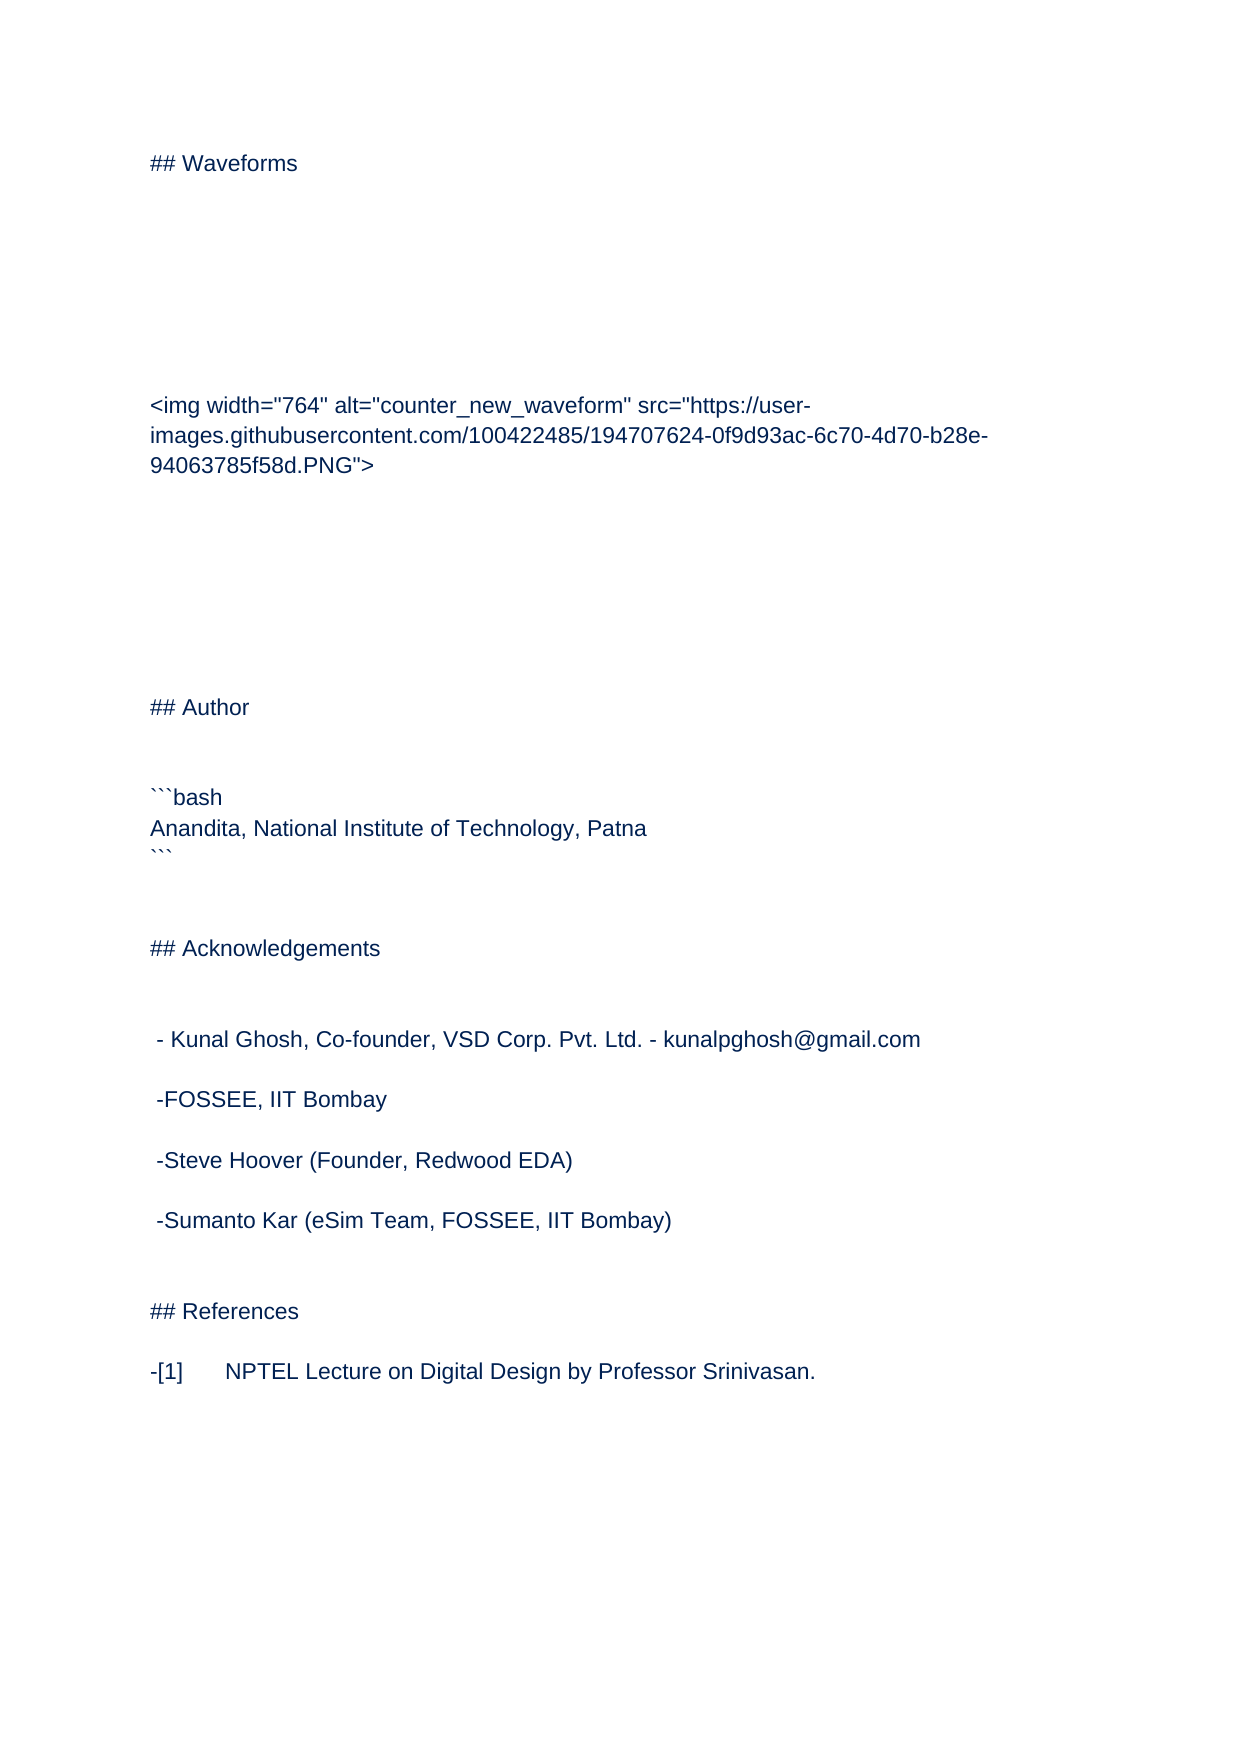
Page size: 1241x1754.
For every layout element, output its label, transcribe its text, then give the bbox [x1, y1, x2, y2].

text -FOSSEE, IIT Bombay [150, 1086, 1090, 1113]
text ## Acknowledgements [150, 935, 1090, 962]
text <img width="764" alt="counter_new_waveform" src="https://user-images.githubusercontent.com/100422485/194707624-0f9d93ac-6c70-4d70-b28e-94063785f58d.PNG"> [150, 392, 1090, 478]
text -Steve Hoover (Founder, Redwood EDA) [150, 1147, 1090, 1173]
text Anandita, National Institute of Technology, Patna [150, 814, 1090, 841]
text ```bash [150, 784, 1090, 811]
text ## Author [150, 694, 1090, 720]
text - Kunal Ghosh, Co-founder, VSD Corp. Pvt. Ltd. - kunalpghosh@gmail.com [150, 1026, 1090, 1052]
text -[1] NPTEL Lecture on Digital Design by Professor Srinivasan. [150, 1358, 1090, 1385]
text ## Waveforms [150, 150, 1090, 176]
text ``` [150, 845, 1090, 871]
text ## References [150, 1298, 1090, 1324]
text -Sumanto Kar (eSim Team, FOSSEE, IIT Bombay) [150, 1207, 1090, 1234]
